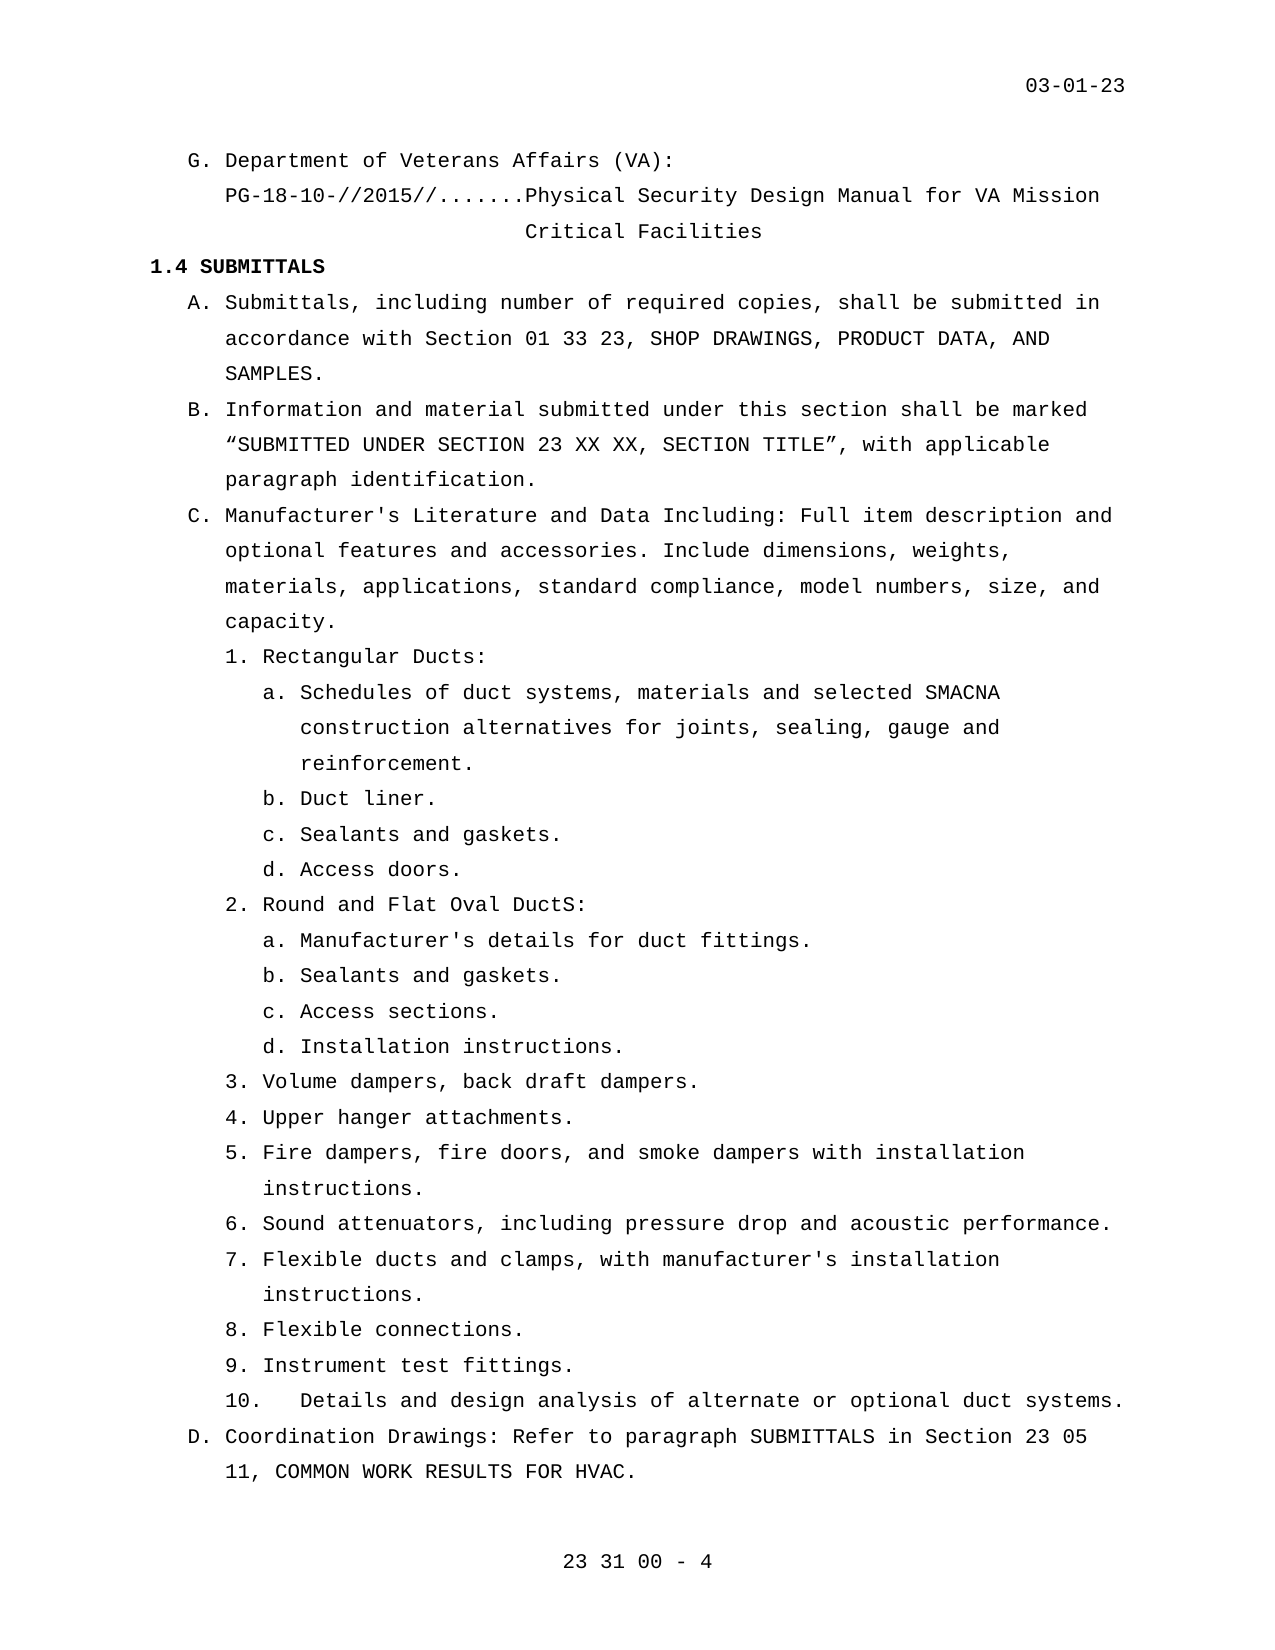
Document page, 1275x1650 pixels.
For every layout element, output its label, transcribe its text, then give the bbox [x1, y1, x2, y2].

text d. Installation instructions. [262, 1036, 1125, 1060]
text B. Information and material submitted under this section shall be marked “SUBMITTED UNDER SECTION 23 XX XX, SECTION TITLE”, with applicable paragraph identification. [187, 399, 1125, 493]
text c. Sealants and gaskets. [262, 824, 1125, 847]
text 8. Flexible connections. [225, 1319, 1125, 1343]
text a. Manufacturer's details for duct fittings. [262, 930, 1125, 953]
text A. Submittals, including number of required copies, shall be submitted in accordance with Section 01 33 23, SHOP DRAWINGS, PRODUCT DATA, AND SAMPLES. [187, 292, 1125, 387]
text PG-18-10-//2015// Physical Security Design Manual for VA Mission Critical Facilities [225, 185, 1125, 244]
text 4. Upper hanger attachments. [225, 1107, 1125, 1131]
text 5. Fire dampers, fire doors, and smoke dampers with installation instructions. [225, 1142, 1125, 1201]
text G. Department of Veterans Affairs (VA): [187, 150, 1125, 174]
text 10. Details and design analysis of alternate or optional duct systems. [225, 1390, 1125, 1414]
text a. Schedules of duct systems, materials and selected SMACNA construction alternatives for joints, sealing, gauge and reinforcement. [262, 682, 1125, 776]
text 1.4 SUBMITTALS [150, 256, 1125, 280]
text D. Coordination Drawings: Refer to paragraph SUBMITTALS in Section 23 05 11, COMMON WORK RESULTS FOR HVAC. [187, 1426, 1125, 1485]
text c. Access sections. [262, 1001, 1125, 1024]
text d. Access doors. [262, 859, 1125, 883]
text 2. Round and Flat Oval DuctS: [225, 894, 1125, 918]
text C. Manufacturer's Literature and Data Including: Full item description and optional features and accessories. Include dimensions, weights, materials, applications, standard compliance, model numbers, size, and capacity. [187, 505, 1125, 635]
text 3. Volume dampers, back draft dampers. [225, 1072, 1125, 1095]
text 7. Flexible ducts and clamps, with manufacturer's installation instructions. [225, 1249, 1125, 1308]
text b. Sealants and gaskets. [262, 965, 1125, 989]
text b. Duct liner. [262, 788, 1125, 812]
text 1. Rectangular Ducts: [225, 647, 1125, 670]
text 6. Sound attenuators, including pressure drop and acoustic performance. [225, 1213, 1125, 1237]
text 9. Instrument test fittings. [225, 1355, 1125, 1378]
